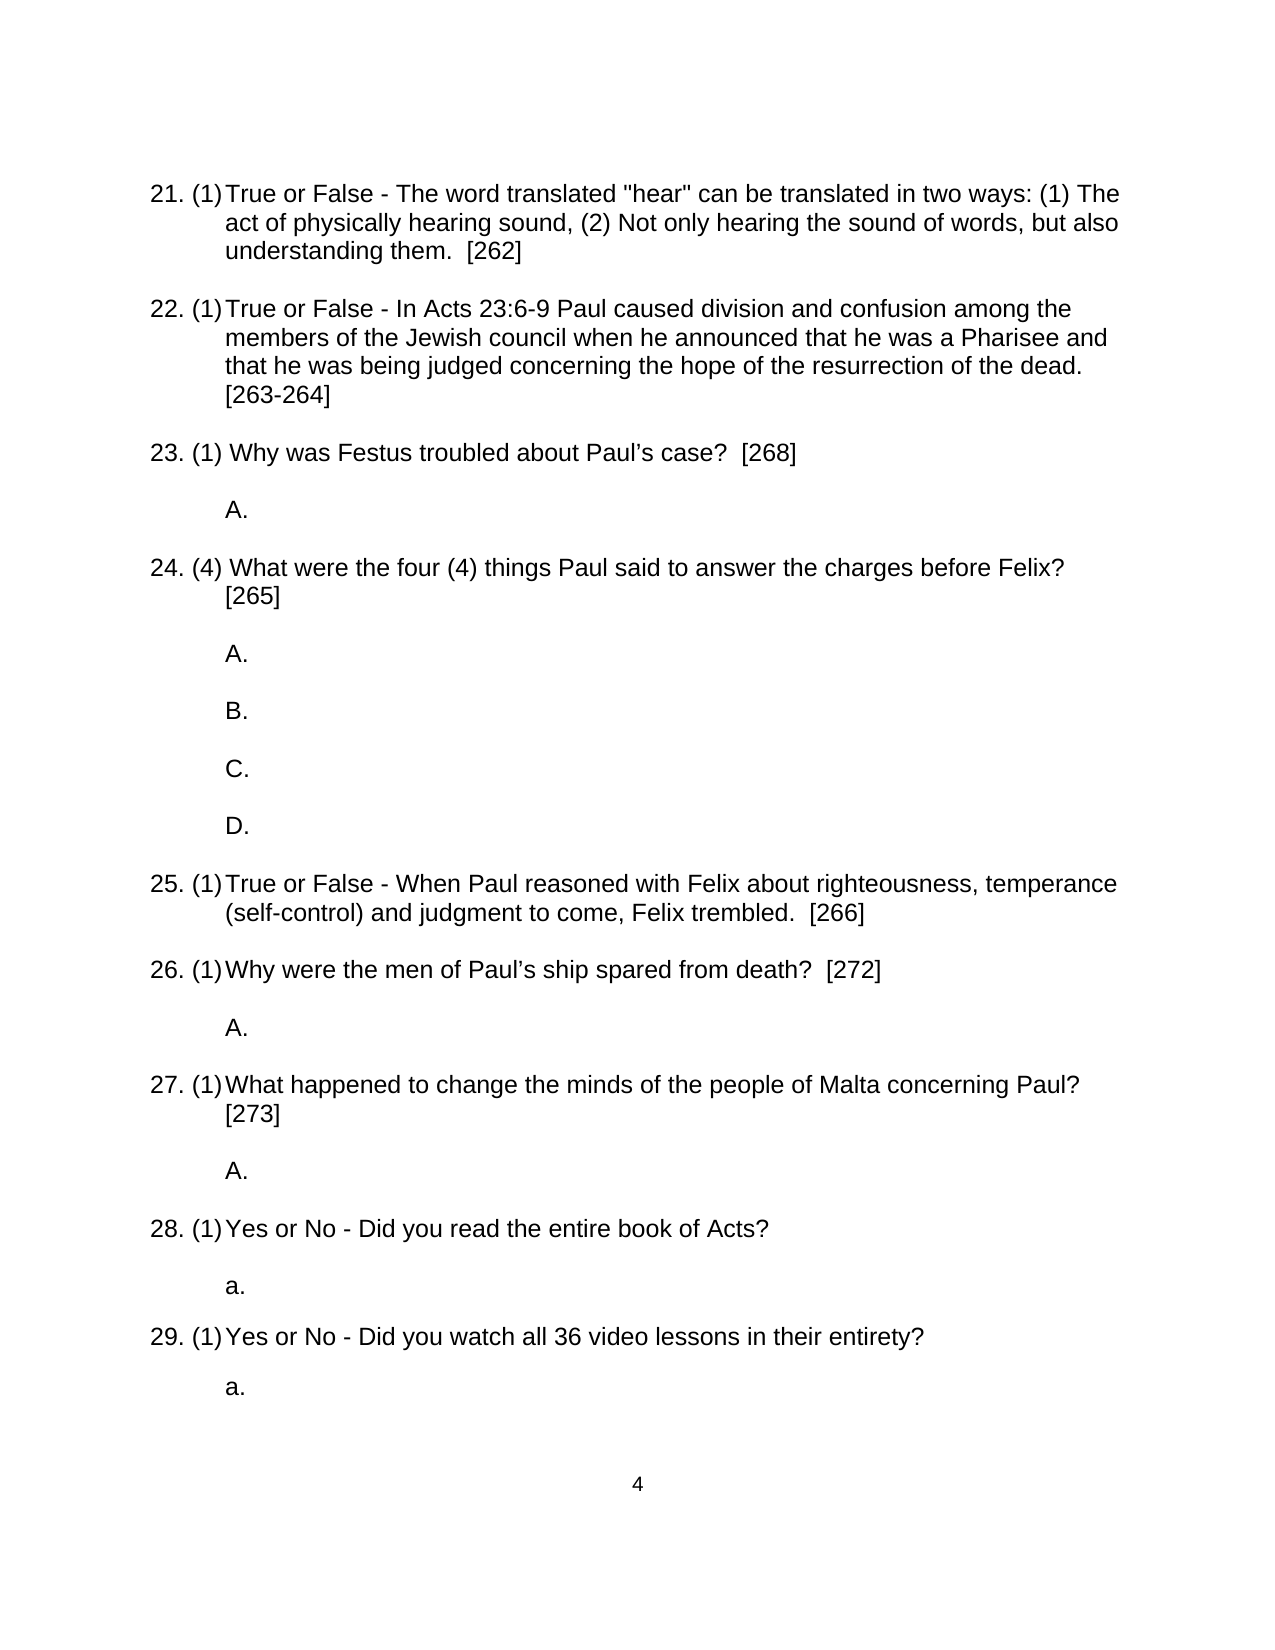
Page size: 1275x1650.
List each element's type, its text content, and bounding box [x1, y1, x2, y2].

text 23. (1) Why was Festus troubled about Paul’s case? [268] [150, 437, 1125, 466]
text a. [150, 1375, 1125, 1400]
text a. [150, 1271, 1125, 1300]
text D. [225, 811, 1125, 840]
text A. [225, 495, 1125, 524]
text C. [225, 754, 1125, 782]
text B. [225, 696, 1125, 725]
text A. [225, 1156, 1125, 1185]
text 22. (1) True or False - In Acts 23:6-9 Paul caused division and confusion among the members of the Jewish council when he announced that he was a Pharisee and that he was being judged concerning the hope of the resurrection of the dead. [263-264] [150, 294, 1125, 409]
text A. [225, 1012, 1125, 1041]
text 27. (1) What happened to change the minds of the people of Malta concerning Paul? [273] [150, 1070, 1125, 1127]
text A. [225, 639, 1125, 667]
text 24. (4) What were the four (4) things Paul said to answer the charges before Felix? [265] [150, 552, 1125, 610]
text 25. (1) True or False - When Paul reasoned with Felix about righteousness, temperance (self-control) and judgment to come, Felix trembled. [266] [150, 869, 1125, 926]
text 28. (1) Yes or No - Did you read the entire book of Acts? [150, 1214, 1125, 1242]
text 26. (1) Why were the men of Paul’s ship spared from death? [272] [150, 955, 1125, 984]
text 21. (1) True or False - The word translated "hear" can be translated in two ways: (1) The act of physically hearing sound, (2) Not only hearing the sound of words, but also understanding them. [262] [150, 179, 1125, 265]
text 29. (1) Yes or No - Did you watch all 36 video lessons in their entirety? [150, 1325, 1125, 1350]
